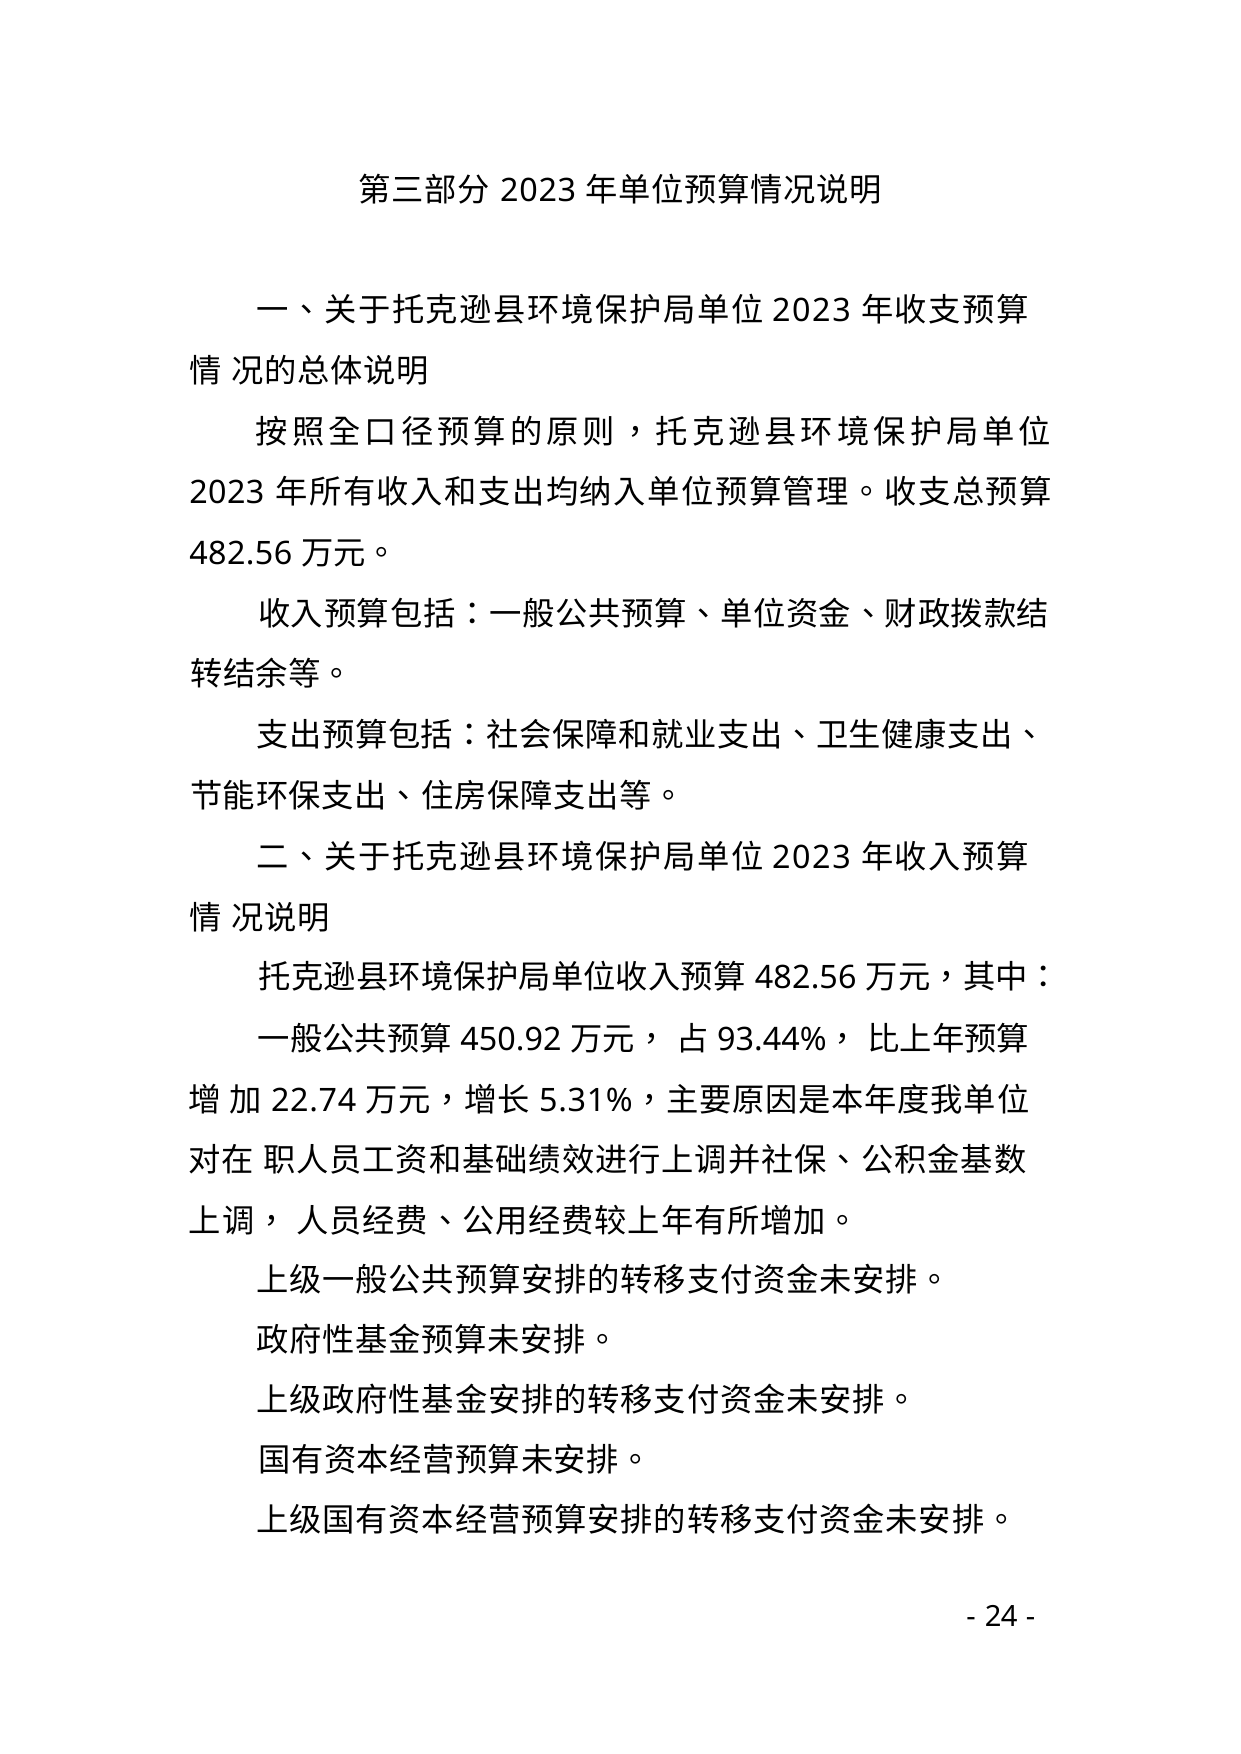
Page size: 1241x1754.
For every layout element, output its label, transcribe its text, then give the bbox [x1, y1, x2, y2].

text 按照全口径预算的原则，托克逊县环境保护局单位 2023 年所有收入和支出均纳入单位预算管理。收支总预算 482.56 万元。 [189, 409, 1053, 574]
text 一般公共预算 450.92 万元， 占 93.44%， 比上年预算增 加 22.74 万元，增长 5.31%，主要原因是本年度我单位对在 职人员工资和基础绩效进行上调并社保、公积金基数上调， 人员经费、公用经费较上年有所增加。 [189, 1016, 1053, 1242]
text 收入预算包括：一般公共预算、单位资金、财政拨款结 转结余等。 [190, 591, 1053, 695]
text 上级国有资本经营预算安排的转移支付资金未安排。 [256, 1499, 1060, 1539]
text 上级一般公共预算安排的转移支付资金未安排。 [256, 1259, 1060, 1299]
text 支出预算包括：社会保障和就业支出、卫生健康支出、 节能环保支出、住房保障支出等。 [190, 712, 1047, 817]
text 国有资本经营预算未安排。 [258, 1439, 1060, 1479]
text 上级政府性基金安排的转移支付资金未安排。 [256, 1379, 1060, 1419]
text 托克逊县环境保护局单位收入预算 482.56 万元，其中： [186, 956, 1060, 996]
text 一、关于托克逊县环境保护局单位2023 年收支预算情 况的总体说明 [189, 286, 1053, 391]
text 政府性基金预算未安排。 [256, 1319, 1060, 1359]
text 二、关于托克逊县环境保护局单位2023 年收入预算情 况说明 [189, 834, 1053, 939]
text 第三部分 2023 年单位预算情况说明 [359, 168, 1060, 209]
